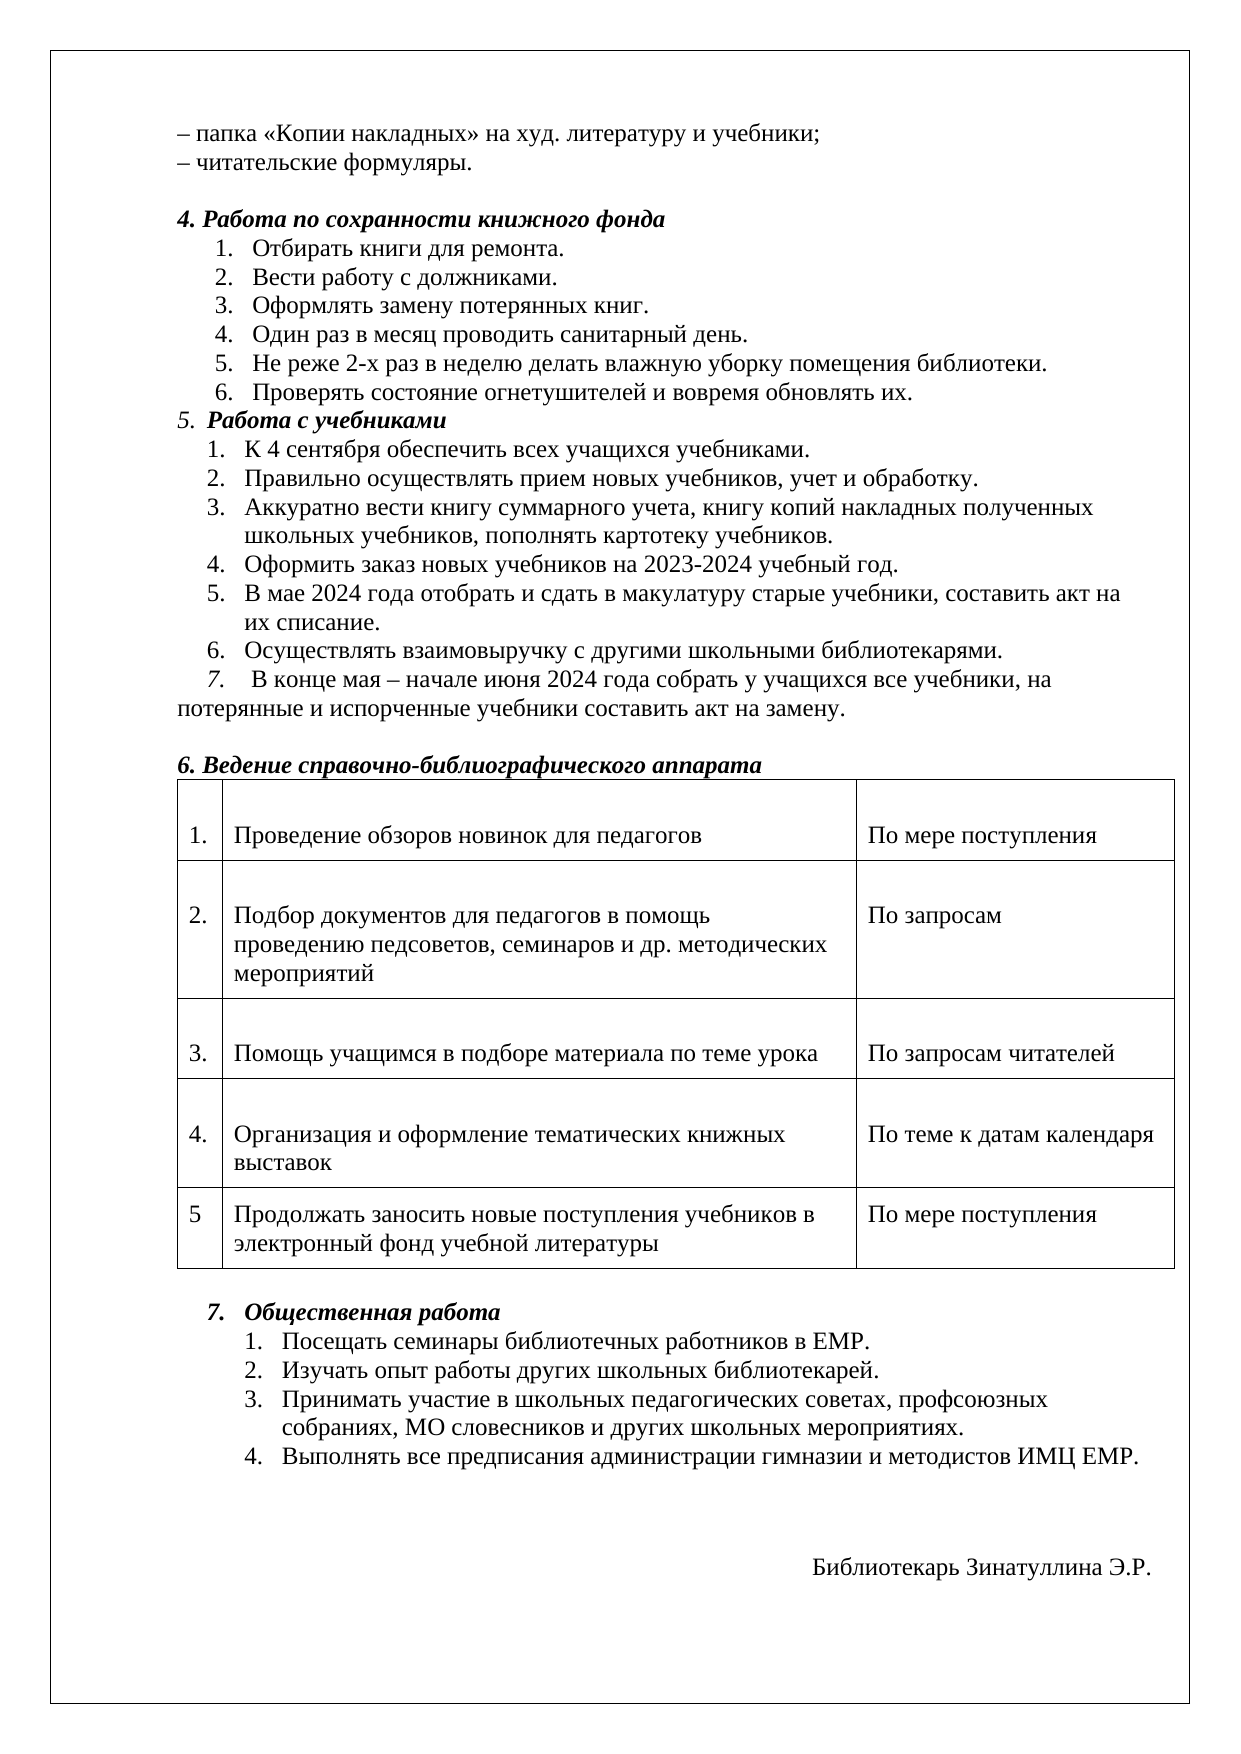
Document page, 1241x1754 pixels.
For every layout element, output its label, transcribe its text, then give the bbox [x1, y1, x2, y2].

table_cell Организация и оформление тематических книжных выставок [223, 1079, 856, 1187]
list Правильно осуществлять прием новых учебников, учет и обработку. [207, 463, 1152, 492]
table_cell По запросам читателей [857, 999, 1174, 1078]
list Один раз в месяц проводить санитарный день. [214, 319, 1152, 348]
table_header Проведение обзоров новинок для педагогов [223, 780, 856, 860]
list В мае 2024 года отобрать и сдать в макулатуру старые учебники, составить акт на их списание. [207, 578, 1152, 636]
list Проверять состояние огнетушителей и вовремя обновлять их. [214, 377, 1152, 406]
list Работа с учебниками [177, 406, 1152, 434]
list Оформить заказ новых учебников на 2023-2024 учебный год. [207, 549, 1152, 578]
table_cell 5 [178, 1188, 222, 1268]
list Выполнять все предписания администрации гимназии и методистов ИМЦ ЕМР. [244, 1441, 1152, 1498]
table_cell Продолжать заносить новые поступления учебников в электронный фонд учебной литературы [223, 1188, 856, 1268]
list Не реже 2-х раз в неделю делать влажную уборку помещения библиотеки. [214, 348, 1152, 377]
table_cell Помощь учащимся в подборе материала по теме урока [223, 999, 856, 1078]
list Принимать участие в школьных педагогических советах, профсоюзных собраниях, МО словесников и других школьных мероприятиях. [244, 1384, 1152, 1441]
table_cell По запросам [857, 861, 1174, 998]
list Осуществлять взаимовыручку с другими школьными библиотекарями. [207, 636, 1152, 664]
list Изучать опыт работы других школьных библиотекарей. [244, 1355, 1152, 1384]
table_cell По мере поступления [857, 1188, 1174, 1268]
list Общественная работа [207, 1297, 1152, 1326]
table_cell 2. [178, 861, 222, 998]
list Библиотекарь Зинатуллина Э.Р. [281, 1552, 1152, 1580]
table_cell По теме к датам календаря [857, 1079, 1174, 1187]
table_cell 3. [178, 999, 222, 1078]
list Посещать семинары библиотечных работников в ЕМР. [244, 1326, 1152, 1355]
list К 4 сентября обеспечить всех учащихся учебниками. [207, 434, 1152, 463]
table_header По мере поступления [857, 780, 1174, 860]
list Вести работу с должниками. [214, 262, 1152, 291]
list Оформлять замену потерянных книг. [214, 291, 1152, 319]
table_cell Подбор документов для педагогов в помощь проведению педсоветов, семинаров и др. методических мероприятий [223, 861, 856, 998]
table_cell 4. [178, 1079, 222, 1187]
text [177, 118, 1152, 233]
list Отбирать книги для ремонта. [214, 233, 1152, 262]
table_header 1. [178, 780, 222, 860]
list В конце мая – начале июня 2024 года собрать у учащихся все учебники, на потерянные и испорченные учебники составить акт на замену. 6. Ведение справочно-библиографического аппарата [177, 664, 1152, 779]
list Аккуратно вести книгу суммарного учета, книгу копий накладных полученных школьных учебников, пополнять картотеку учебников. [207, 492, 1152, 549]
